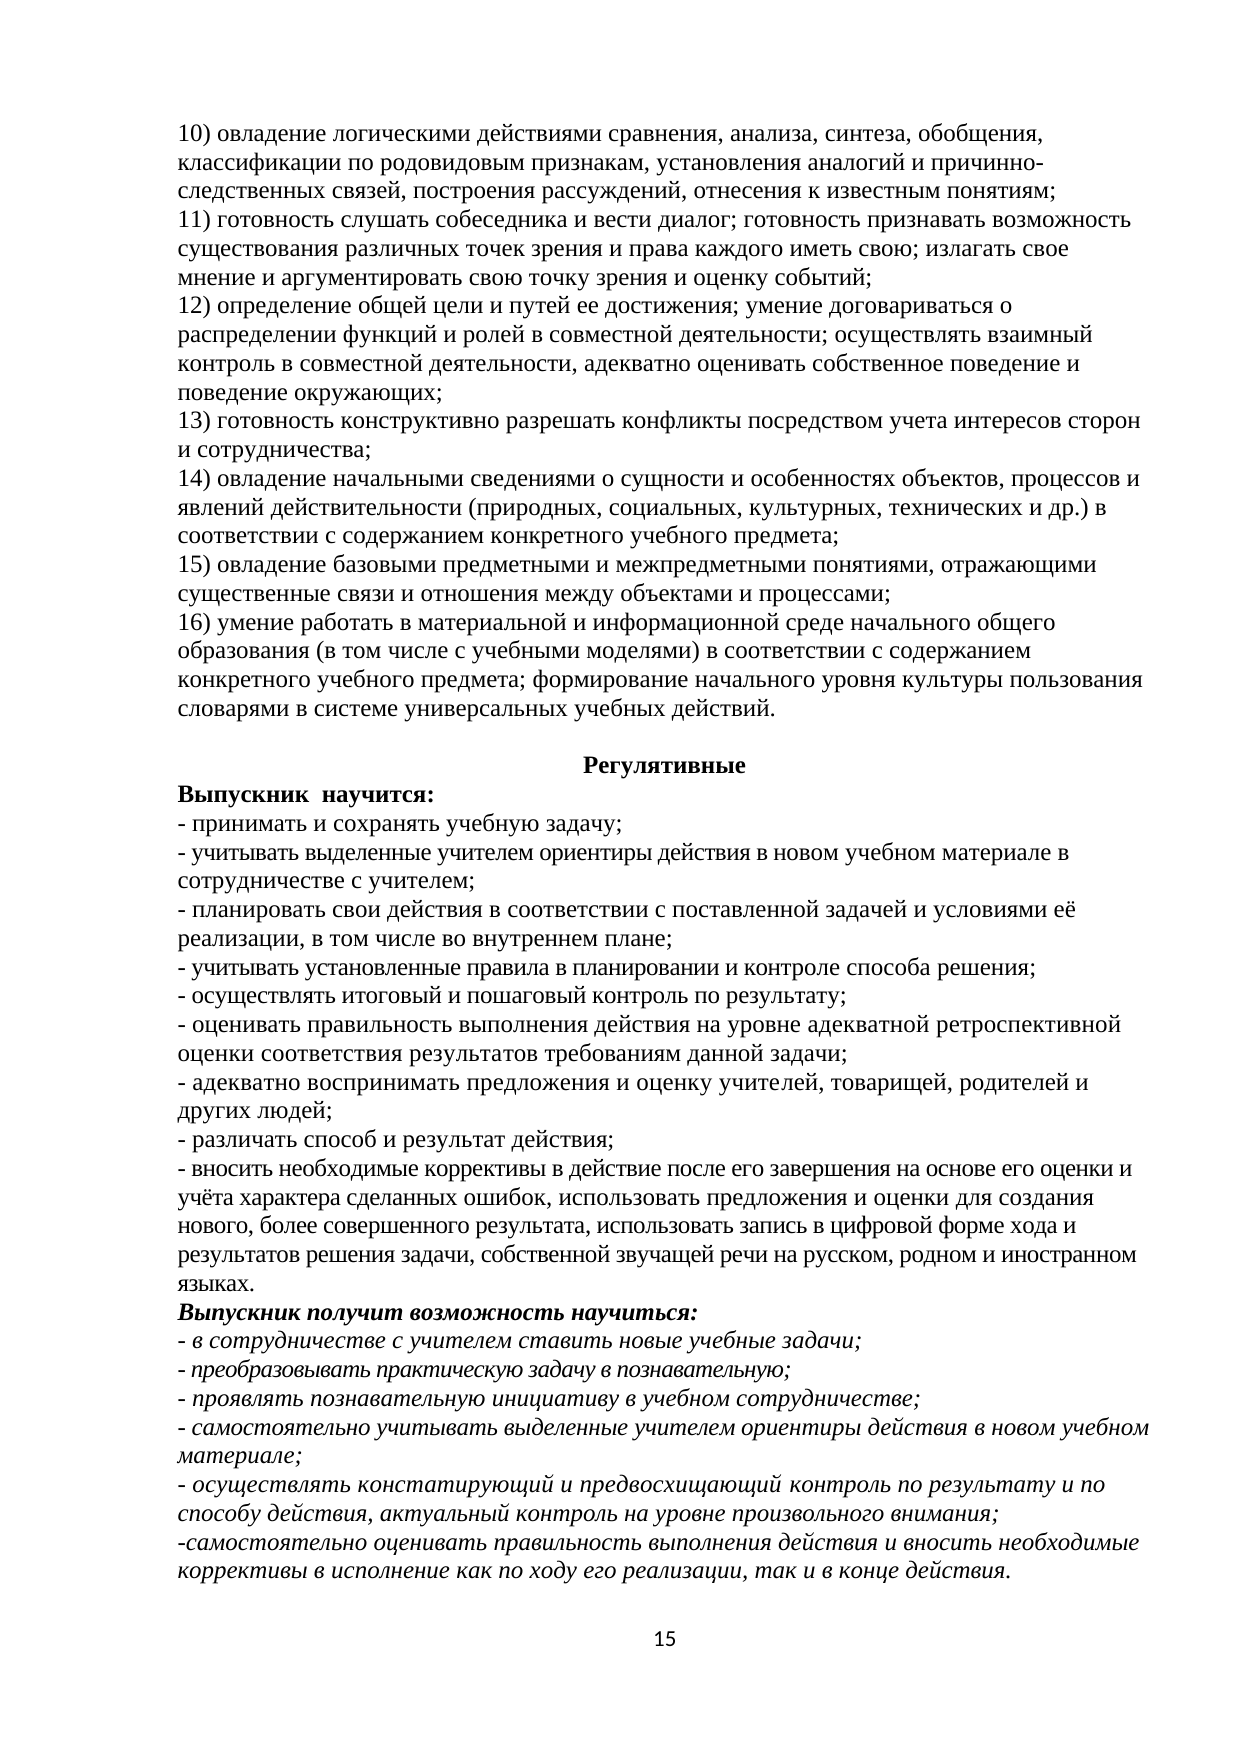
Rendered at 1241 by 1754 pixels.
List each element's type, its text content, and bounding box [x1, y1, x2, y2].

text - учитывать выделенные учителем ориентиры действия в новом учебном материале в сотрудничестве с учителем; [177, 837, 1152, 894]
text 11) готовность слушать собеседника и вести диалог; готовность признавать возможность существования различных точек зрения и права каждого иметь свою; излагать свое мнение и аргументировать свою точку зрения и оценку событий; [177, 204, 1152, 291]
text - осуществлять констатирующий и предвосхищающий контроль по результату и по способу действия, актуальный контроль на уровне произвольного внимания; [177, 1469, 1152, 1527]
text - учитывать установленные правила в планировании и контроле способа решения; [177, 952, 1152, 981]
text - проявлять познавательную инициативу в учебном сотрудничестве; [177, 1383, 1152, 1412]
text 13) готовность конструктивно разрешать конфликты посредством учета интересов сторон и сотрудничества; [177, 406, 1152, 463]
text - планировать свои действия в соответствии с поставленной задачей и условиями её реализации, в том числе во внутреннем плане; [177, 894, 1152, 952]
text - оценивать правильность выполнения действия на уровне адекватной ретроспективной оценки соответствия результатов требованиям данной задачи; [177, 1009, 1152, 1067]
text Выпускник получит возможность научиться: [177, 1297, 1152, 1326]
text - вносить необходимые коррективы в действие после его завершения на основе его оценки и учёта характера сделанных ошибок, использовать предложения и оценки для создания нового, более совершенного результата, использовать запись в цифровой форме хода и результатов решения задачи, собственной звучащей речи на русском, родном и иностранном языках. [177, 1153, 1152, 1297]
text 15) овладение базовыми предметными и межпредметными понятиями, отражающими существенные связи и отношения между объектами и процессами; [177, 549, 1152, 607]
text Регулятивные [177, 751, 1152, 779]
text - адекватно воспринимать предложения и оценку учителей, товарищей, родителей и других людей; [177, 1067, 1152, 1124]
text Выпускник научится: [177, 779, 1152, 808]
text - различать способ и результат действия; [177, 1124, 1152, 1153]
text 10) овладение логическими действиями сравнения, анализа, синтеза, обобщения, классификации по родовидовым признакам, установления аналогий и причинно-следственных связей, построения рассуждений, отнесения к известным понятиям; [177, 118, 1152, 204]
text - принимать и сохранять учебную задачу; [177, 808, 1152, 837]
text - в сотрудничестве с учителем ставить новые учебные задачи; [177, 1326, 1152, 1354]
text - самостоятельно учитывать выделенные учителем ориентиры действия в новом учебном материале; [177, 1412, 1152, 1469]
text -самостоятельно оценивать правильность выполнения действия и вносить необходимые коррективы в исполнение как по ходу его реализации, так и в конце действия. [177, 1527, 1152, 1584]
text 12) определение общей цели и путей ее достижения; умение договариваться о распределении функций и ролей в совместной деятельности; осуществлять взаимный контроль в совместной деятельности, адекватно оценивать собственное поведение и поведение окружающих; [177, 291, 1152, 406]
text 16) умение работать в материальной и информационной среде начального общего образования (в том числе с учебными моделями) в соответствии с содержанием конкретного учебного предмета; формирование начального уровня культуры пользования словарями в системе универсальных учебных действий. [177, 607, 1152, 722]
text - осуществлять итоговый и пошаговый контроль по результату; [177, 981, 1152, 1009]
text 14) овладение начальными сведениями о сущности и особенностях объектов, процессов и явлений действительности (природных, социальных, культурных, технических и др.) в соответствии с содержанием конкретного учебного предмета; [177, 463, 1152, 549]
text - преобразовывать практическую задачу в познавательную; [177, 1354, 1152, 1383]
